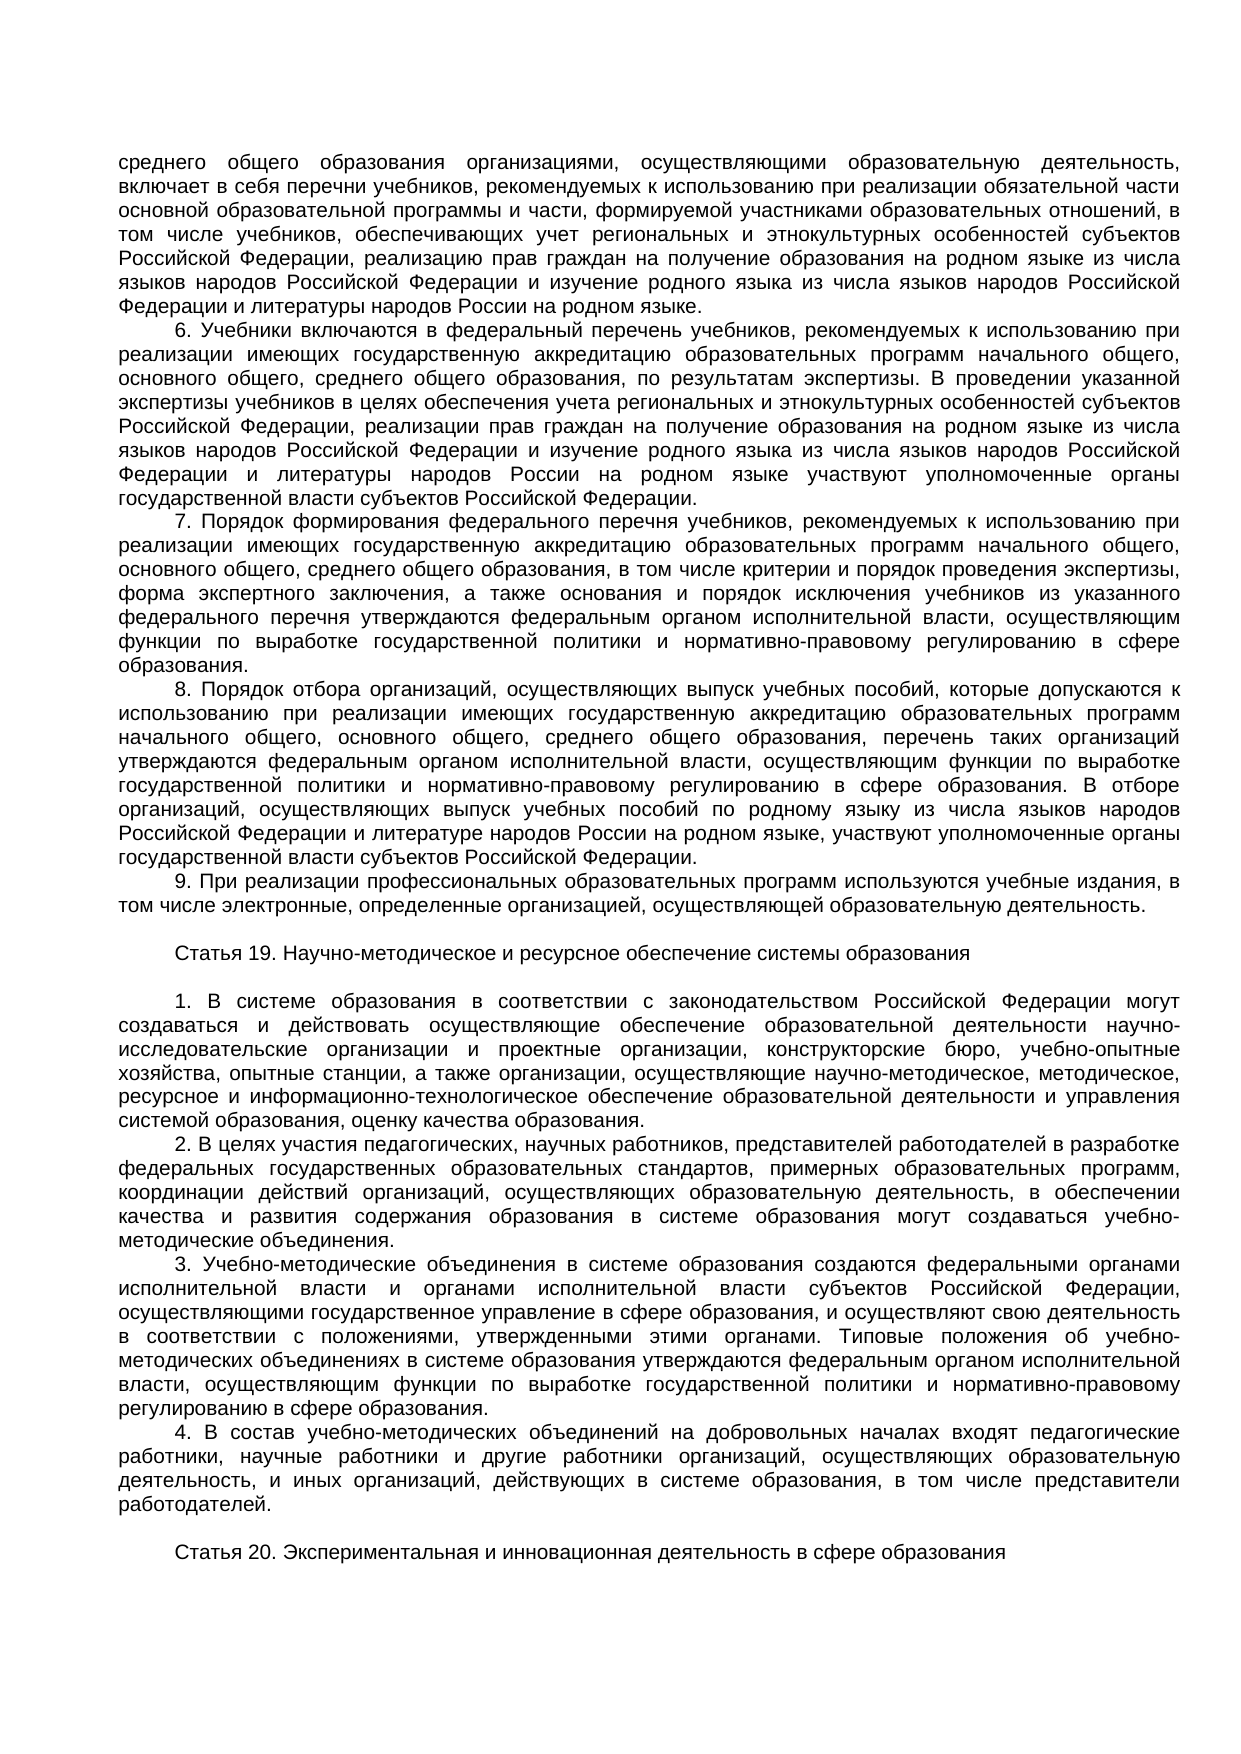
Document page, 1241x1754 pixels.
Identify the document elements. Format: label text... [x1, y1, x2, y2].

text Статья 19. Научно-методическое и ресурсное обеспечение системы образования [118, 941, 1181, 964]
text 1. В системе образования в соответствии с законодательством Российской Федерации могут создаваться и действовать осуществляющие обеспечение образовательной деятельности научно-исследовательские организации и проектные организации, конструкторские бюро, учебно-опытные хозяйства, опытные станции, а также организации, осуществляющие научно-методическое, методическое, ресурсное и информационно-технологическое обеспечение образовательной деятельности и управления системой образования, оценку качества образования. [118, 988, 1181, 1132]
text 8. Порядок отбора организаций, осуществляющих выпуск учебных пособий, которые допускаются к использованию при реализации имеющих государственную аккредитацию образовательных программ начального общего, основного общего, среднего общего образования, перечень таких организаций утверждаются федеральным органом исполнительной власти, осуществляющим функции по выработке государственной политики и нормативно-правовому регулированию в сфере образования. В отборе организаций, осуществляющих выпуск учебных пособий по родному языку из числа языков народов Российской Федерации и литературе народов России на родном языке, участвуют уполномоченные органы государственной власти субъектов Российской Федерации. [118, 677, 1181, 869]
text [118, 150, 1181, 318]
text 9. При реализации профессиональных образовательных программ используются учебные издания, в том числе электронные, определенные организацией, осуществляющей образовательную деятельность. [118, 869, 1181, 917]
text Статья 20. Экспериментальная и инновационная деятельность в сфере образования [118, 1539, 1181, 1563]
text 2. В целях участия педагогических, научных работников, представителей работодателей в разработке федеральных государственных образовательных стандартов, примерных образовательных программ, координации действий организаций, осуществляющих образовательную деятельность, в обеспечении качества и развития содержания образования в системе образования могут создаваться учебно-методические объединения. [118, 1132, 1181, 1252]
text 7. Порядок формирования федерального перечня учебников, рекомендуемых к использованию при реализации имеющих государственную аккредитацию образовательных программ начального общего, основного общего, среднего общего образования, в том числе критерии и порядок проведения экспертизы, форма экспертного заключения, а также основания и порядок исключения учебников из указанного федерального перечня утверждаются федеральным органом исполнительной власти, осуществляющим функции по выработке государственной политики и нормативно-правовому регулированию в сфере образования. [118, 509, 1181, 677]
text 6. Учебники включаются в федеральный перечень учебников, рекомендуемых к использованию при реализации имеющих государственную аккредитацию образовательных программ начального общего, основного общего, среднего общего образования, по результатам экспертизы. В проведении указанной экспертизы учебников в целях обеспечения учета региональных и этнокультурных особенностей субъектов Российской Федерации, реализации прав граждан на получение образования на родном языке из числа языков народов Российской Федерации и изучение родного языка из числа языков народов Российской Федерации и литературы народов России на родном языке участвуют уполномоченные органы государственной власти субъектов Российской Федерации. [118, 318, 1181, 509]
text 3. Учебно-методические объединения в системе образования создаются федеральными органами исполнительной власти и органами исполнительной власти субъектов Российской Федерации, осуществляющими государственное управление в сфере образования, и осуществляют свою деятельность в соответствии с положениями, утвержденными этими органами. Типовые положения об учебно-методических объединениях в системе образования утверждаются федеральным органом исполнительной власти, осуществляющим функции по выработке государственной политики и нормативно-правовому регулированию в сфере образования. [118, 1252, 1181, 1420]
text 4. В состав учебно-методических объединений на добровольных началах входят педагогические работники, научные работники и другие работники организаций, осуществляющих образовательную деятельность, и иных организаций, действующих в системе образования, в том числе представители работодателей. [118, 1420, 1181, 1516]
